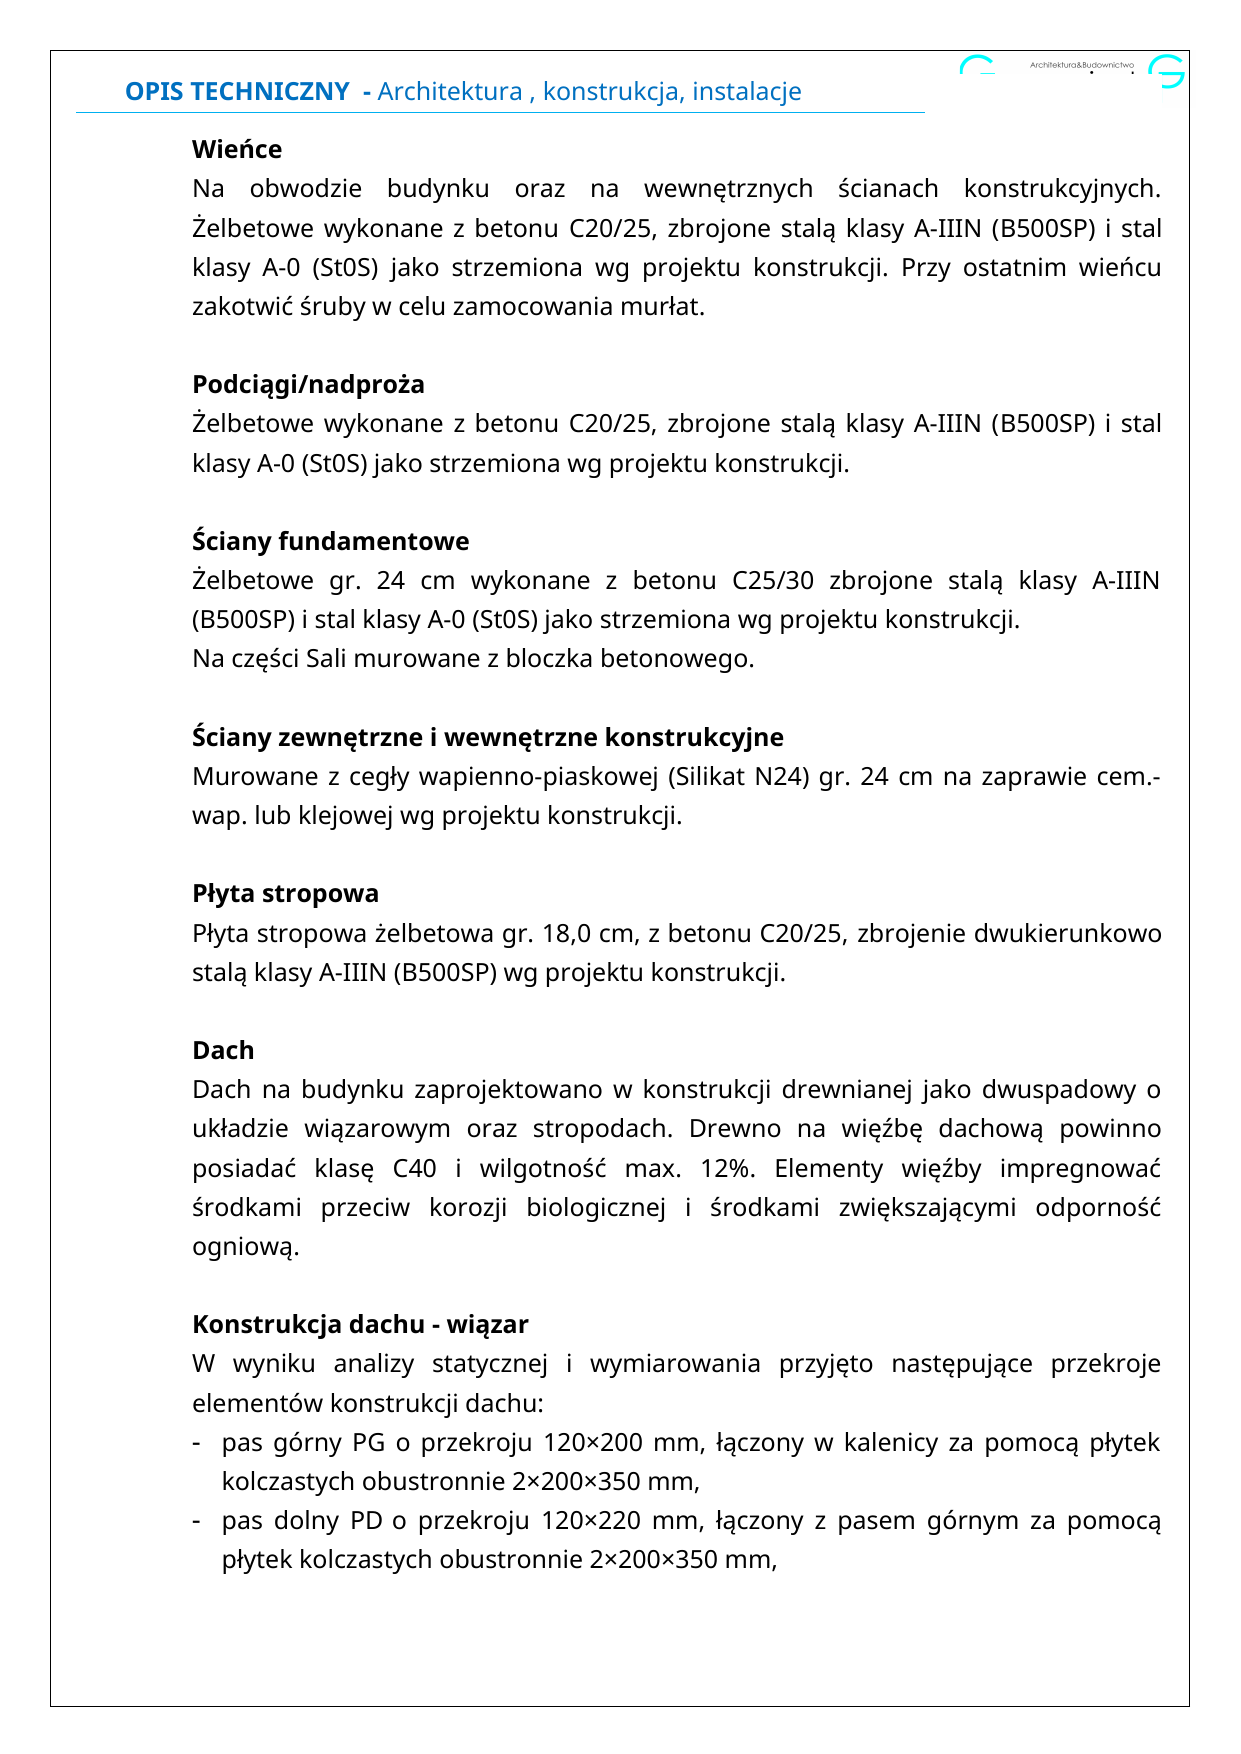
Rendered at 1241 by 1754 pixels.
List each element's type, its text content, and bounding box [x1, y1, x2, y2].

text Na części Sali murowane z bloczka betonowego. [192, 641, 1162, 675]
text Płyta stropowa [192, 876, 1162, 910]
text Dach [192, 1033, 1162, 1067]
text Konstrukcja dachu - wiązar [192, 1307, 1162, 1341]
list pas górny PG o przekroju 120×200 mm, łączony w kalenicy za pomocą płytek kolczastych obustronnie 2×200×350 mm, [192, 1424, 1162, 1498]
text Płyta stropowa żelbetowa gr. 18,0 cm, z betonu C20/25, zbrojenie dwukierunkowo stalą klasy A-IIIN (B500SP) wg projektu konstrukcji. [192, 915, 1162, 988]
list pas dolny PD o przekroju 120×220 mm, łączony z pasem górnym za pomocą płytek kolczastych obustronnie 2×200×350 mm, [192, 1503, 1162, 1576]
text Podciągi/nadproża [192, 367, 1162, 401]
text Murowane z cegły wapienno-piaskowej (Silikat N24) gr. 24 cm na zaprawie cem.-wap. lub klejowej wg projektu konstrukcji. [192, 759, 1162, 832]
text Wieńce [192, 132, 1162, 166]
text Ściany fundamentowe [192, 524, 1162, 558]
text Żelbetowe gr. 24 cm wykonane z betonu C25/30 zbrojone stalą klasy A-IIIN (B500SP) i stal klasy A-0 (St0S) jako strzemiona wg projektu konstrukcji. [192, 563, 1162, 636]
text Dach na budynku zaprojektowano w konstrukcji drewnianej jako dwuspadowy o układzie wiązarowym oraz stropodach. Drewno na więźbę dachową powinno posiadać klasę C40 i wilgotność max. 12%. Elementy więźby impregnować środkami przeciw korozji biologicznej i środkami zwiększającymi odporność ogniową. [192, 1072, 1162, 1263]
text Żelbetowe wykonane z betonu C20/25, zbrojone stalą klasy A-IIIN (B500SP) i stal klasy A-0 (St0S) jako strzemiona wg projektu konstrukcji. [192, 406, 1162, 479]
text W wyniku analizy statycznej i wymiarowania przyjęto następujące przekroje elementów konstrukcji dachu: [192, 1346, 1162, 1419]
text Na obwodzie budynku oraz na wewnętrznych ścianach konstrukcyjnych. Żelbetowe wykonane z betonu C20/25, zbrojone stalą klasy A-IIIN (B500SP) i stal klasy A-0 (St0S) jako strzemiona wg projektu konstrukcji. Przy ostatnim wieńcu zakotwić śruby w celu zamocowania murłat. [192, 171, 1162, 323]
text Ściany zewnętrzne i wewnętrzne konstrukcyjne [192, 719, 1162, 753]
picture [959, 51, 1189, 108]
picture [1190, 50, 1196, 108]
